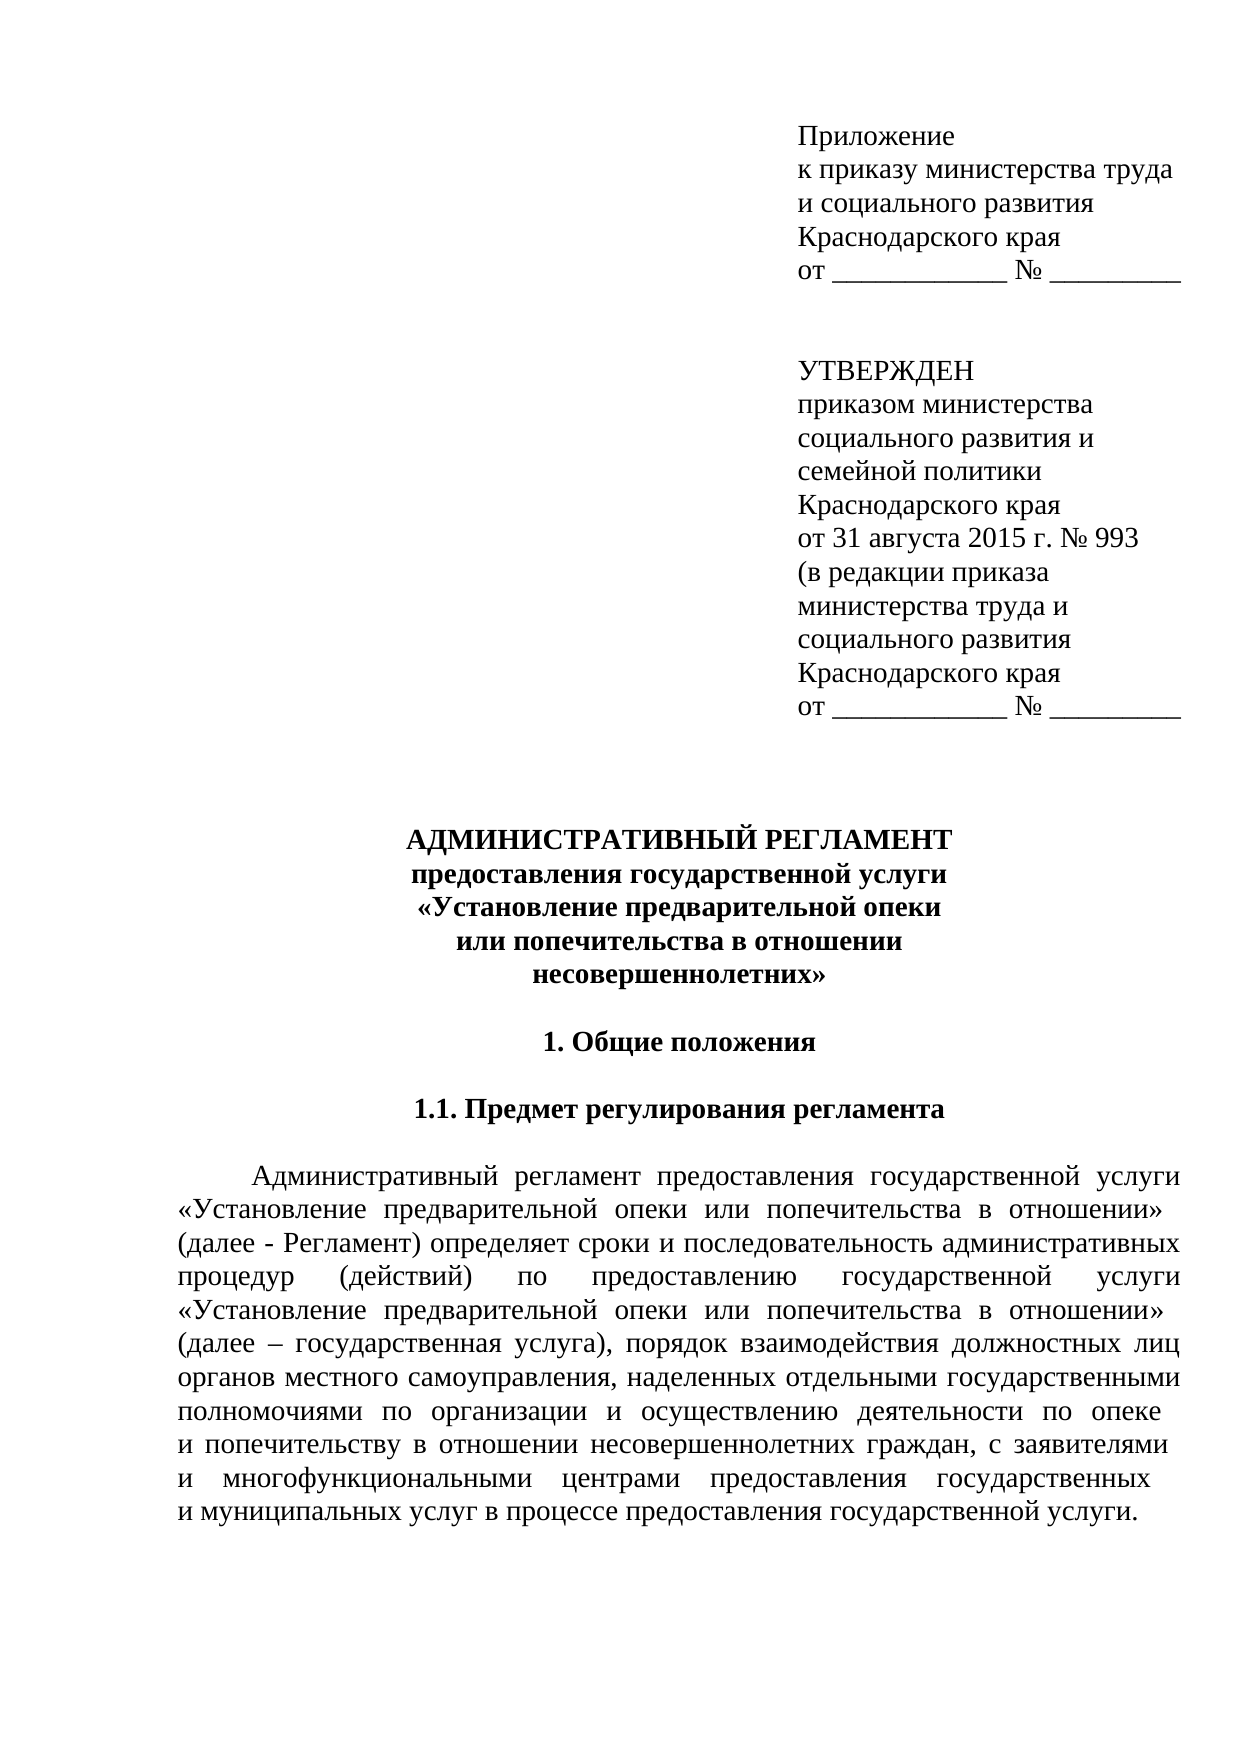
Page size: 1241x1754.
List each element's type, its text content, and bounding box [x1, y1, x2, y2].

text Административный регламент предоставления государственной услуги «Установление предварительной опеки или попечительства в отношении» (далее - Регламент) определяет сроки и последовательность административных процедур (действий) по предоставлению государственной услуги «Установление предварительной опеки или попечительства в отношении» (далее – государственная услуга), порядок взаимодействия должностных лиц органов местного самоуправления, наделенных отдельными государственными полномочиями по организации и осуществлению деятельности по опеке и попечительству в отношении несовершеннолетних граждан, с заявителями и многофункциональными центрами предоставления государственных и муниципальных услуг в процессе предоставления государственной услуги. [177, 1158, 1181, 1527]
text от ____________ № _________ [797, 252, 1183, 286]
text приказом министерства социального развития и семейной политики Краснодарского края [797, 386, 1183, 521]
text АДМИНИСТРАТИВНЫЙ РЕГЛАМЕНТ [177, 822, 1181, 856]
text Краснодарского края [797, 219, 1183, 252]
text УТВЕРЖДЕН [797, 353, 1183, 386]
text 1. Общие положения [177, 1024, 1181, 1057]
text и социального развития [797, 185, 1183, 219]
text от 31 августа 2015 г. № 993 [797, 521, 1183, 554]
text «Установление предварительной опеки [177, 889, 1181, 923]
text к приказу министерства труда [797, 152, 1183, 185]
text Приложение [797, 118, 1183, 152]
text 1.1. Предмет регулирования регламента [177, 1091, 1181, 1124]
text предоставления государственной услуги [177, 856, 1181, 889]
text (в редакции приказа министерства труда и социального развития Краснодарского края [797, 554, 1183, 688]
text несовершеннолетних» [177, 957, 1181, 990]
text или попечительства в отношении [177, 923, 1181, 957]
text от ____________ № _________ [797, 688, 1183, 722]
